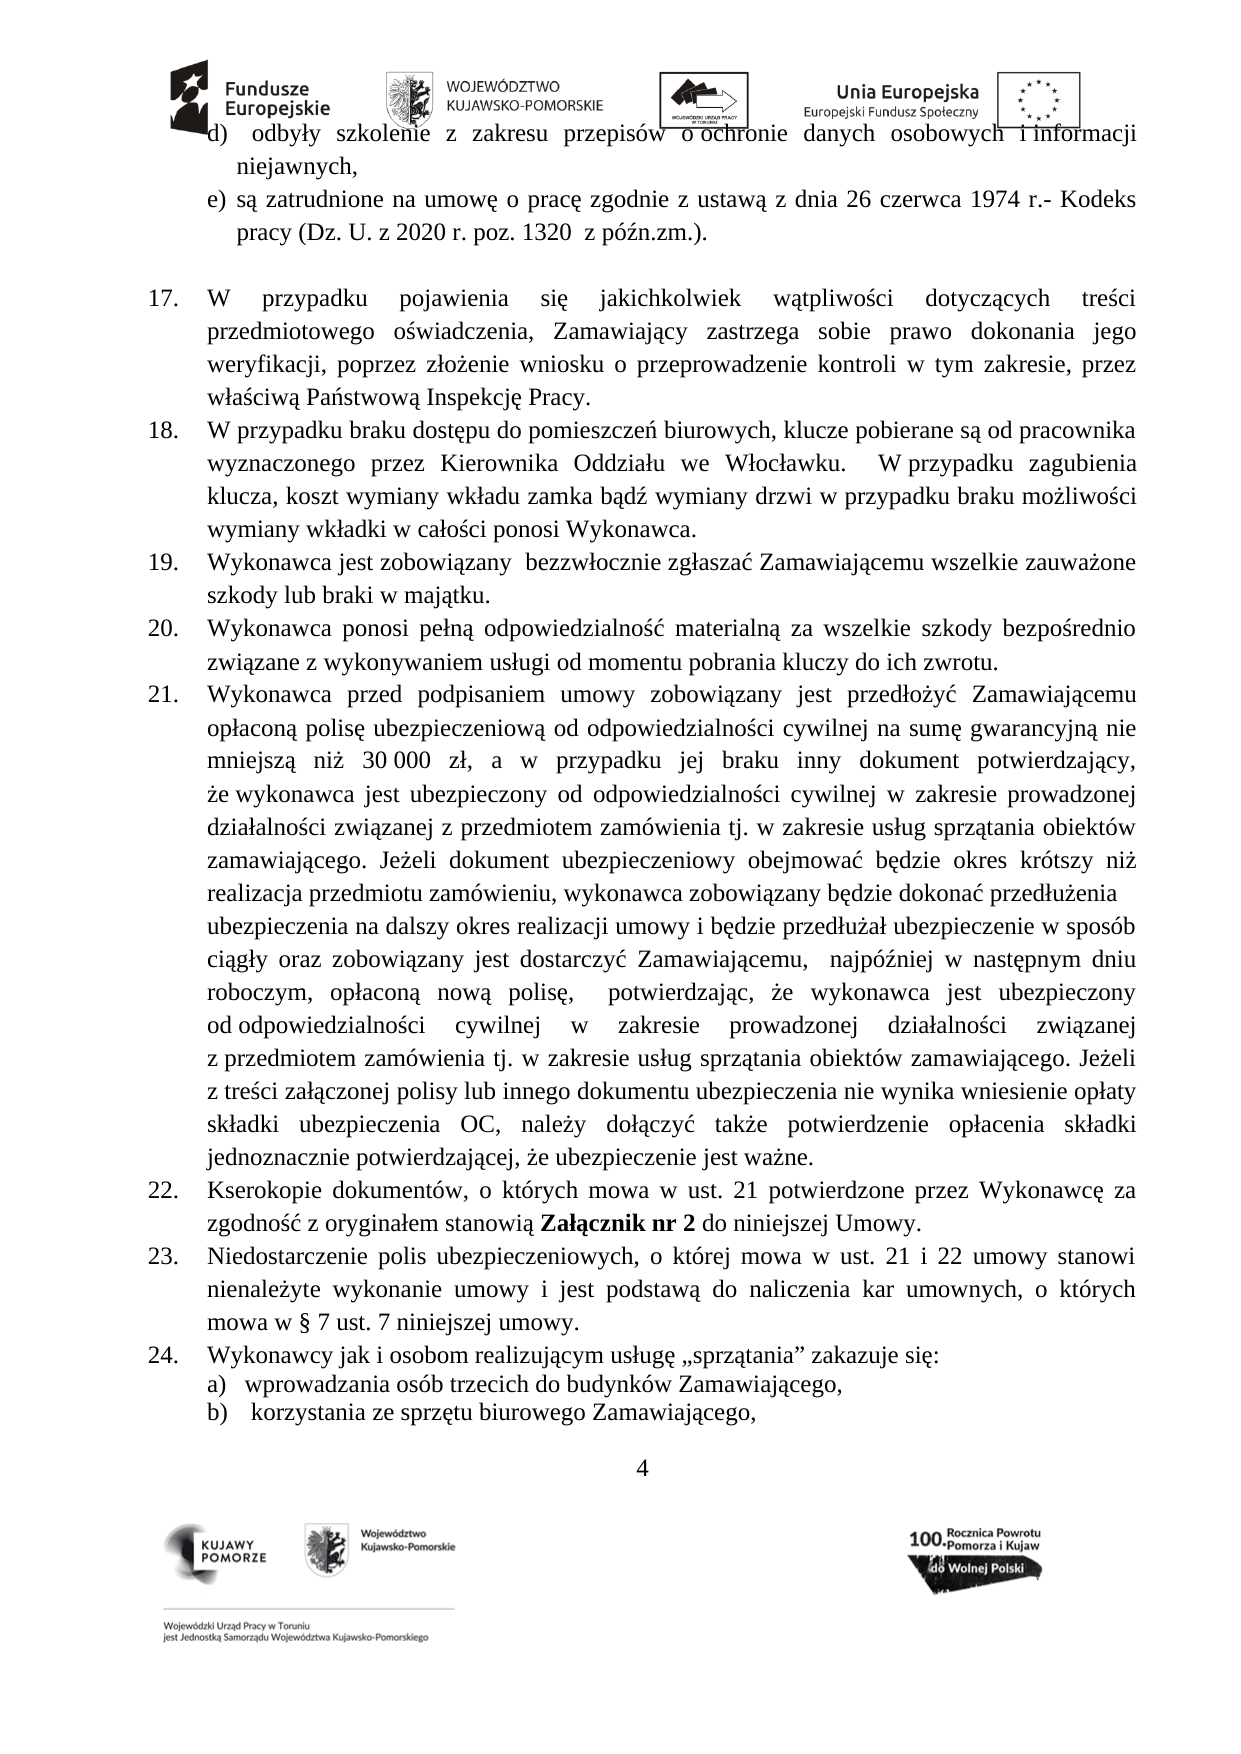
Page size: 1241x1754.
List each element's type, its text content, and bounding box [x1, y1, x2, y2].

list ubezpieczenia na dalszy okres realizacji umowy i będzie przedłużał ubezpieczenie w sposób ciągły oraz zobowiązany jest dostarczyć Zamawiającemu, najpóźniej w następnym dniu roboczym, opłaconą nową polisę, potwierdzając, że wykonawca jest ubezpieczony od odpowiedzialności cywilnej w zakresie prowadzonej działalności związanej z przedmiotem zamówienia tj. w zakresie usług sprzątania obiektów zamawiającego. Jeżeli z treści załączonej polisy lub innego dokumentu ubezpieczenia nie wynika wniesienie opłaty składki ubezpieczenia OC, należy dołączyć także potwierdzenie opłacenia składki jednoznacznie potwierdzającej, że ubezpieczenie jest ważne. [207, 911, 1137, 1171]
list W przypadku pojawienia się jakichkolwiek wątpliwości dotyczących treści przedmiotowego oświadczenia, Zamawiający zastrzega sobie prawo dokonania jego weryfikacji, poprzez złożenie wniosku o przeprowadzenie kontroli w tym zakresie, przez właściwą Państwową Inspekcję Pracy. [148, 283, 1137, 411]
list Niedostarczenie polis ubezpieczeniowych, o której mowa w ust. 21 i 22 umowy stanowi nienależyte wykonanie umowy i jest podstawą do naliczenia kar umownych, o których mowa w § 7 ust. 7 niniejszej umowy. [148, 1241, 1137, 1336]
list W przypadku braku dostępu do pomieszczeń biurowych, klucze pobierane są od pracownika wyznaczonego przez Kierownika Oddziału we Włocławku. W przypadku zagubienia klucza, koszt wymiany wkładu zamka bądź wymiany drzwi w przypadku braku możliwości wymiany wkładki w całości ponosi Wykonawca. [148, 415, 1137, 543]
picture [151, 40, 1099, 154]
picture [147, 1481, 1093, 1681]
list są zatrudnione na umowę o pracę zgodnie z ustawą z dnia 26 czerwca 1974 r.- Kodeks pracy (Dz. U. z 2020 r. poz. 1320 z późn.zm.). [207, 184, 1137, 246]
list Wykonawca ponosi pełną odpowiedzialność materialną za wszelkie szkody bezpośrednio związane z wykonywaniem usługi od momentu pobrania kluczy do ich zwrotu. [148, 613, 1137, 675]
list Kserokopie dokumentów, o których mowa w ust. 21 potwierdzone przez Wykonawcę za zgodność z oryginałem stanowią Załącznik nr 2 do niniejszej Umowy. [148, 1175, 1137, 1237]
list Wykonawcy jak i osobom realizującym usługę „sprzątania” zakazuje się: [148, 1340, 1137, 1369]
list odbyły szkolenie z zakresu przepisów o ochronie danych osobowych i informacji niejawnych, [207, 118, 1137, 180]
list Wykonawca jest zobowiązany bezzwłocznie zgłaszać Zamawiającemu wszelkie zauważone szkody lub braki w majątku. [148, 547, 1137, 609]
list wprowadzania osób trzecich do budynków Zamawiającego, [207, 1369, 1137, 1397]
list Wykonawca przed podpisaniem umowy zobowiązany jest przedłożyć Zamawiającemu opłaconą polisę ubezpieczeniową od odpowiedzialności cywilnej na sumę gwarancyjną nie mniejszą niż 30 000 zł, a w przypadku jej braku inny dokument potwierdzający, że wykonawca jest ubezpieczony od odpowiedzialności cywilnej w zakresie prowadzonej działalności związanej z przedmiotem zamówienia tj. w zakresie usług sprzątania obiektów zamawiającego. Jeżeli dokument ubezpieczeniowy obejmować będzie okres krótszy niż realizacja przedmiotu zamówieniu, wykonawca zobowiązany będzie dokonać przedłużenia [148, 679, 1137, 906]
list korzystania ze sprzętu biurowego Zamawiającego, [207, 1397, 1137, 1426]
